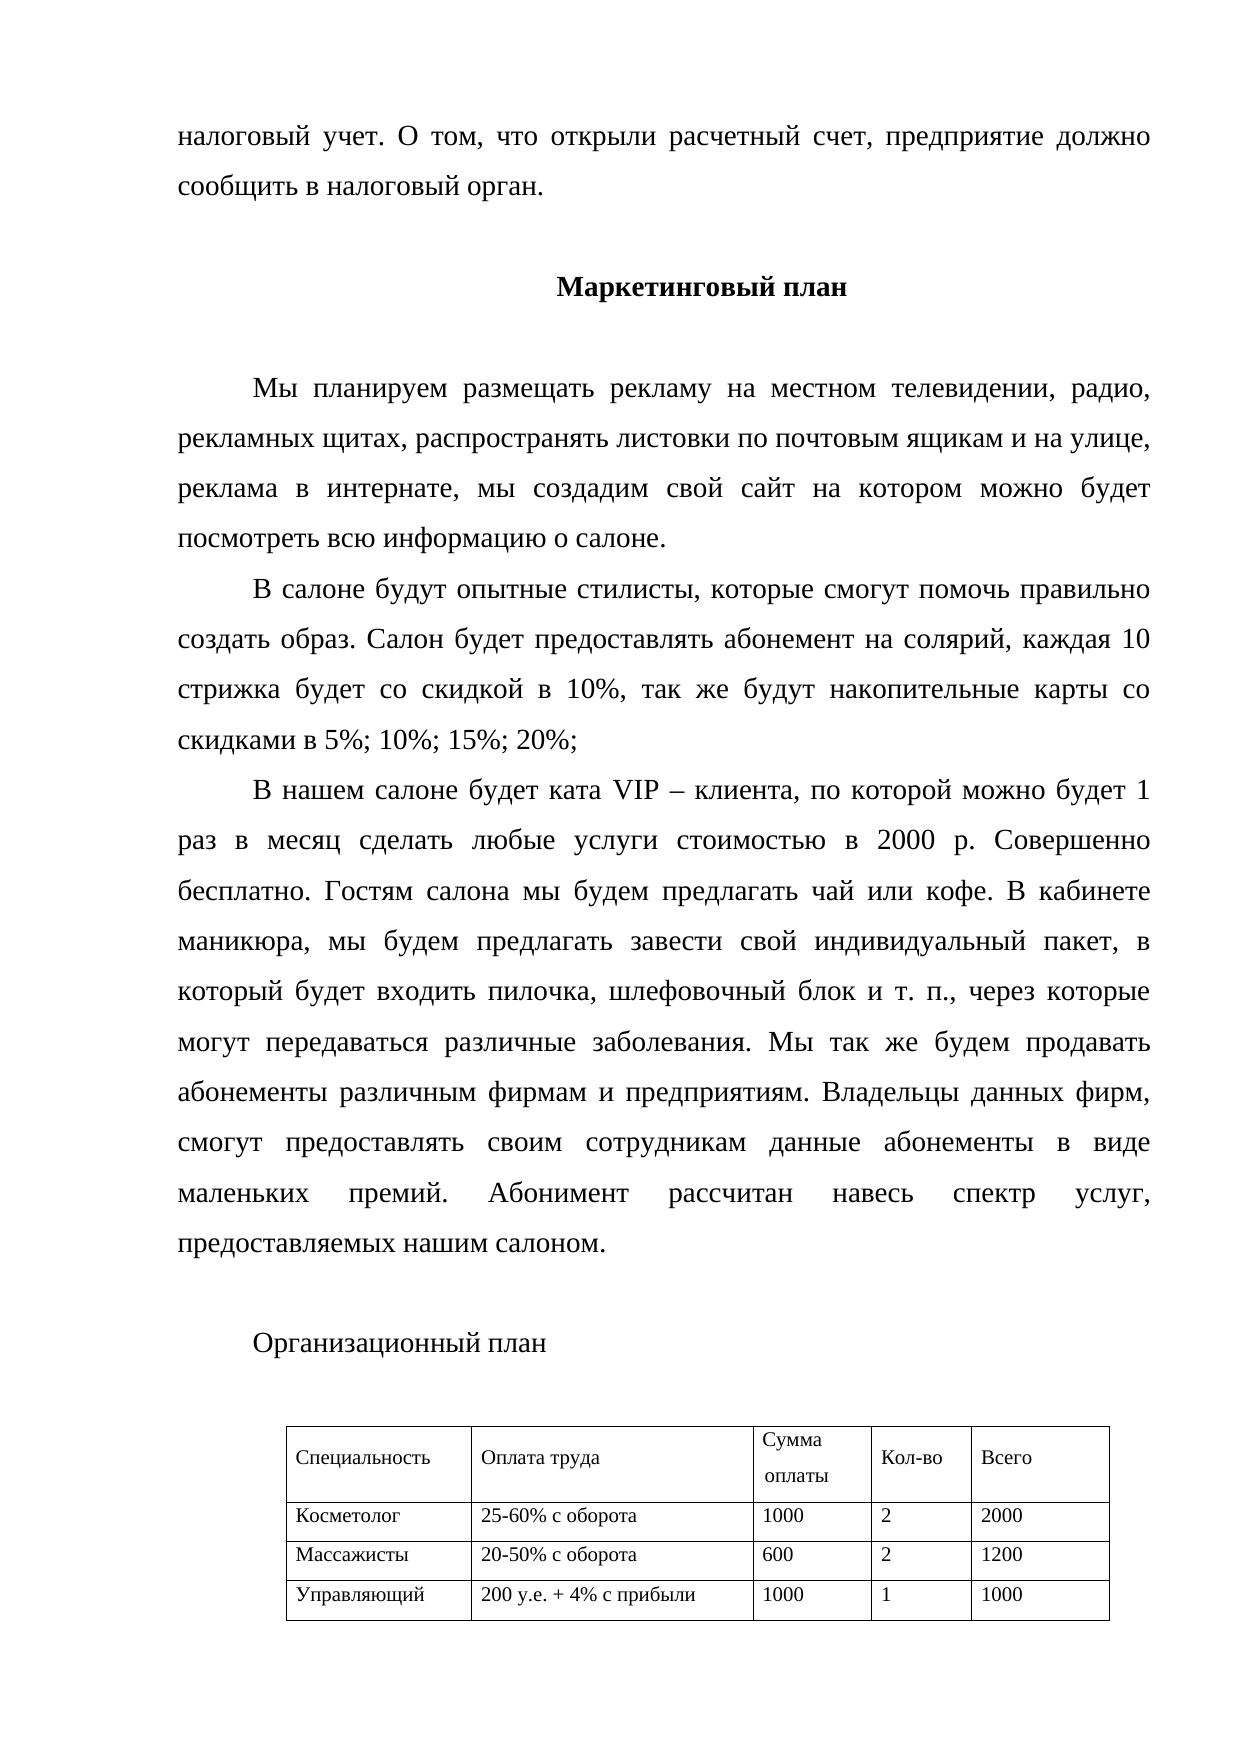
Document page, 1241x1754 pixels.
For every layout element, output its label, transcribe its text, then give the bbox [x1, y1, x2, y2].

table_cell 1000 [754, 1581, 871, 1620]
table_cell 1 [872, 1581, 971, 1620]
table_cell 1200 [972, 1542, 1109, 1580]
text Маркетинговый план [177, 269, 1152, 303]
table_cell 2000 [972, 1503, 1109, 1541]
text В салоне будут опытные стилисты, которые смогут помочь правильно создать образ. Салон будет предоставлять абонемент на солярий, каждая 10 стрижка будет со скидкой в 10%, так же будут накопительные карты со скидками в 5%; 10%; 15%; 20%; [177, 571, 1152, 755]
table_header Сумма оплаты [754, 1427, 871, 1502]
table_cell 25-60% с оборота [472, 1503, 753, 1541]
table_cell 1000 [972, 1581, 1109, 1620]
table_cell Управляющий [287, 1581, 471, 1620]
table_header Специальность [287, 1427, 471, 1502]
table_cell Массажисты [287, 1542, 471, 1580]
text Организационный план [177, 1326, 1152, 1359]
text В нашем салоне будет ката VIP – клиента, по которой можно будет 1 раз в месяц сделать любые услуги стоимостью в 2000 р. Совершенно бесплатно. Гостям салона мы будем предлагать чай или кофе. В кабинете маникюра, мы будем предлагать завести свой индивидуальный пакет, в который будет входить пилочка, шлефовочный блок и т. п., через которые могут передаваться различные заболевания. Мы так же будем продавать абонементы различным фирмам и предприятиям. Владельцы данных фирм, смогут предоставлять своим сотрудникам данные абонементы в виде маленьких премий. Абонимент рассчитан навесь спектр услуг, предоставляемых нашим салоном. [177, 772, 1152, 1258]
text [177, 118, 1152, 202]
table_cell 600 [754, 1542, 871, 1580]
table_header Оплата труда [472, 1427, 753, 1502]
table_cell 1000 [754, 1503, 871, 1541]
text Мы планируем размещать рекламу на местном телевидении, радио, рекламных щитах, распространять листовки по почтовым ящикам и на улице, реклама в интернате, мы создадим свой сайт на котором можно будет посмотреть всю информацию о салоне. [177, 370, 1152, 554]
table_cell Косметолог [287, 1503, 471, 1541]
table_header Всего [972, 1427, 1109, 1502]
table_header Кол-во [872, 1427, 971, 1502]
table_cell 20-50% с оборота [472, 1542, 753, 1580]
table_cell 2 [872, 1542, 971, 1580]
table_cell 2 [872, 1503, 971, 1541]
table_cell 200 у.е. + 4% с прибыли [472, 1581, 753, 1620]
